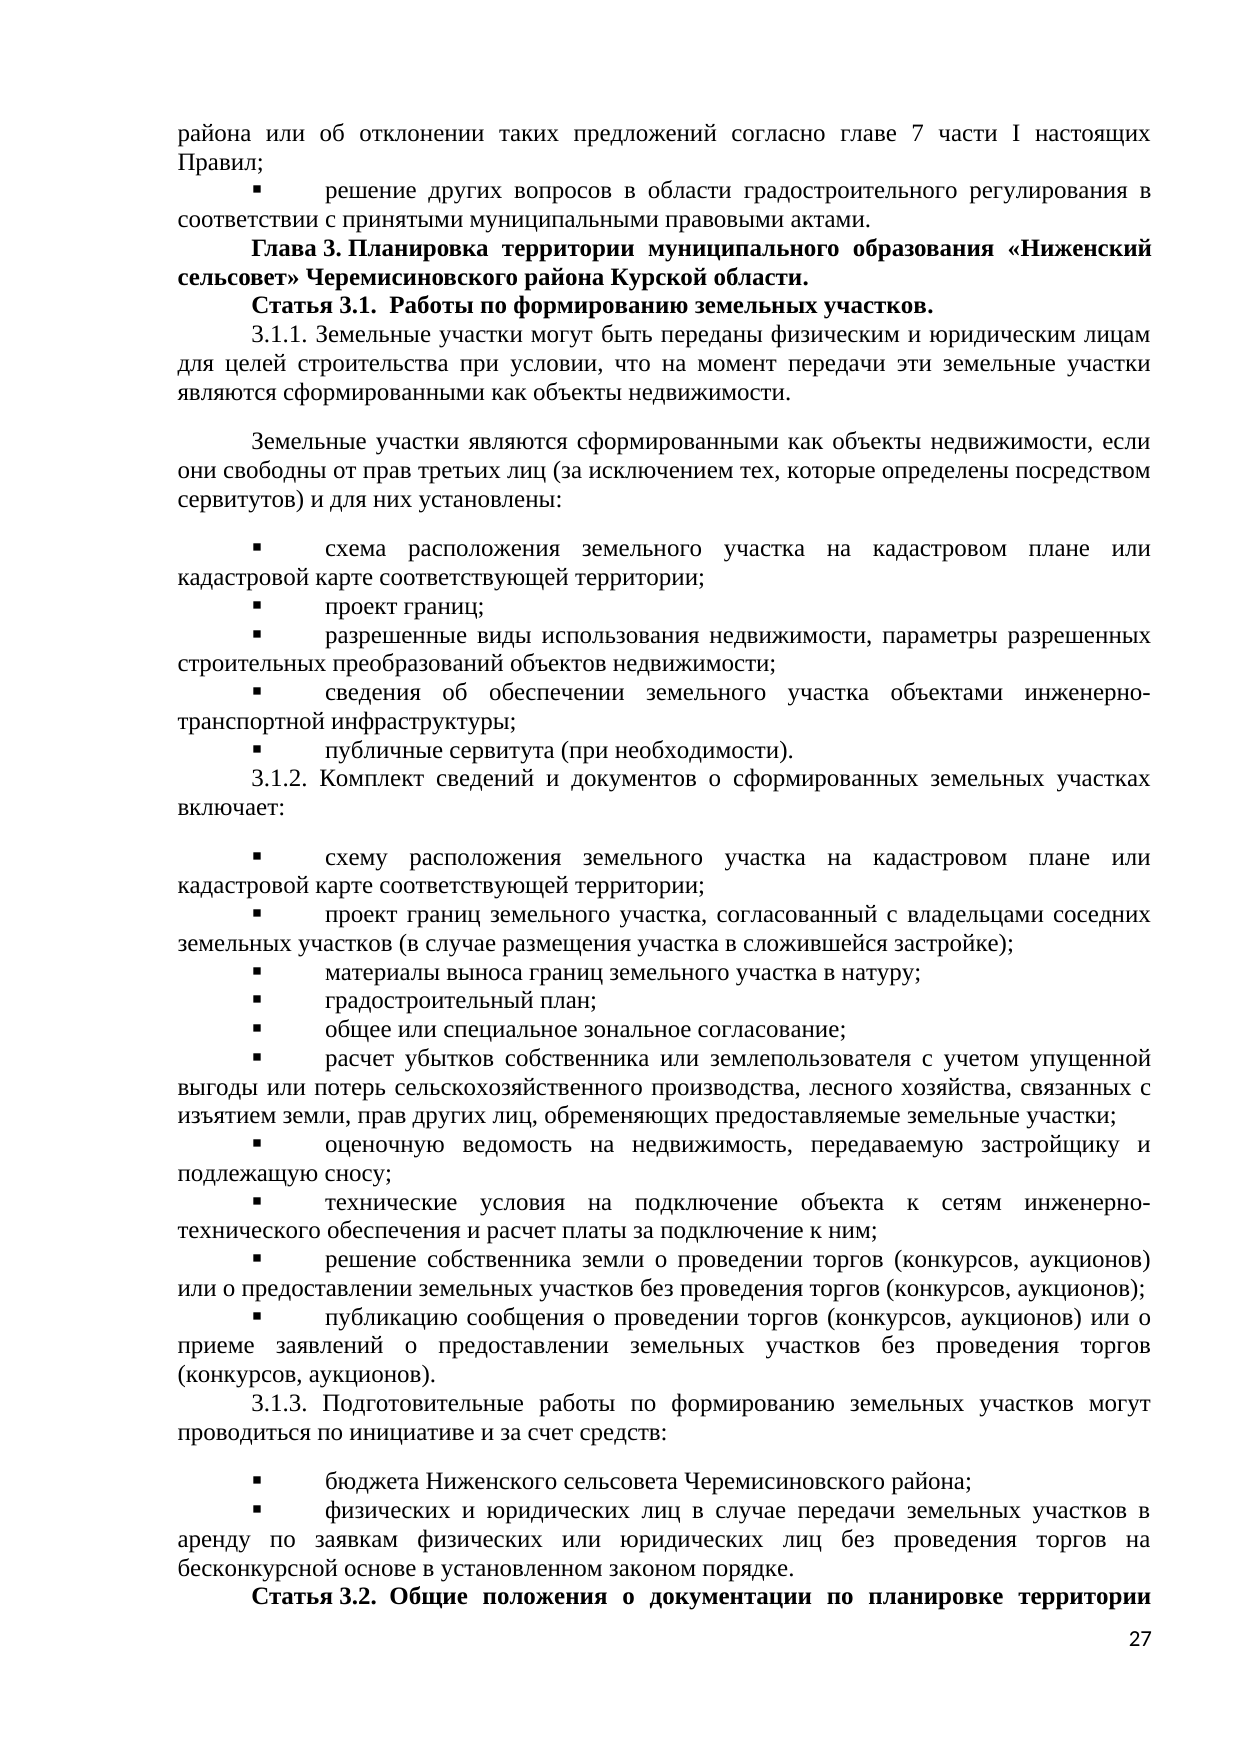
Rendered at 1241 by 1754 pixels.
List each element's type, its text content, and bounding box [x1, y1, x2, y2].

list проект границ; [177, 591, 1152, 620]
list публичные сервитута (при необходимости). [177, 735, 1152, 763]
subtitle Планировка территории муниципального образования «Ниженский сельсовет» Черемисиновского района Курской области. [177, 233, 1152, 291]
list физических и юридических лиц в случае передачи земельных участков в аренду по заявкам физических или юридических лиц без проведения торгов на бесконкурсной основе в установленном законом порядке. [177, 1495, 1152, 1581]
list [177, 1581, 1152, 1610]
list сведения об обеспечении земельного участка объектами инженерно-транспортной инфраструктуры; [177, 677, 1152, 735]
list материалы выноса границ земельного участка в натуру; [177, 957, 1152, 986]
text 3.1.2. Комплект сведений и документов о сформированных земельных участках включает: [177, 763, 1152, 821]
text 3.1.3. Подготовительные работы по формированию земельных участков могут проводиться по инициативе и за счет средств: [177, 1388, 1152, 1446]
list расчет убытков собственника или землепользователя с учетом упущенной выгоды или потерь сельскохозяйственного производства, лесного хозяйства, связанных с изъятием земли, прав других лиц, обременяющих предоставляемые земельные участки; [177, 1043, 1152, 1129]
list проект границ земельного участка, согласованный с владельцами соседних земельных участков (в случае размещения участка в сложившейся застройке); [177, 899, 1152, 957]
list решение собственника земли о проведении торгов (конкурсов, аукционов) или о предоставлении земельных участков без проведения торгов (конкурсов, аукционов); [177, 1244, 1152, 1302]
list схему расположения земельного участка на кадастровом плане или кадастровой карте соответствующей территории; [177, 842, 1152, 899]
list решение других вопросов в области градостроительного регулирования в соответствии с принятыми муниципальными правовыми актами. [177, 176, 1152, 233]
list разрешенные виды использования недвижимости, параметры разрешенных строительных преобразований объектов недвижимости; [177, 620, 1152, 677]
list Работы по формированию земельных участков. [177, 291, 1152, 319]
text Земельные участки являются сформированными как объекты недвижимости, если они свободны от прав третьих лиц (за исключением тех, которые определены посредством сервитутов) и для них установлены: [177, 426, 1152, 513]
list схема расположения земельного участка на кадастровом плане или кадастровой карте соответствующей территории; [177, 533, 1152, 591]
text 3.1.1. Земельные участки могут быть переданы физическим и юридическим лицам для целей строительства при условии, что на момент передачи эти земельные участки являются сформированными как объекты недвижимости. [177, 319, 1152, 406]
list бюджета Ниженского сельсовета Черемисиновского района; [177, 1466, 1152, 1495]
list градостроительный план; [177, 986, 1152, 1014]
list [177, 118, 1152, 176]
list публикацию сообщения о проведении торгов (конкурсов, аукционов) или о приеме заявлений о предоставлении земельных участков без проведения торгов (конкурсов, аукционов). [177, 1302, 1152, 1388]
list оценочную ведомость на недвижимость, передаваемую застройщику и подлежащую сносу; [177, 1129, 1152, 1187]
list общее или специальное зональное согласование; [177, 1014, 1152, 1043]
list технические условия на подключение объекта к сетям инженерно-технического обеспечения и расчет платы за подключение к ним; [177, 1187, 1152, 1244]
